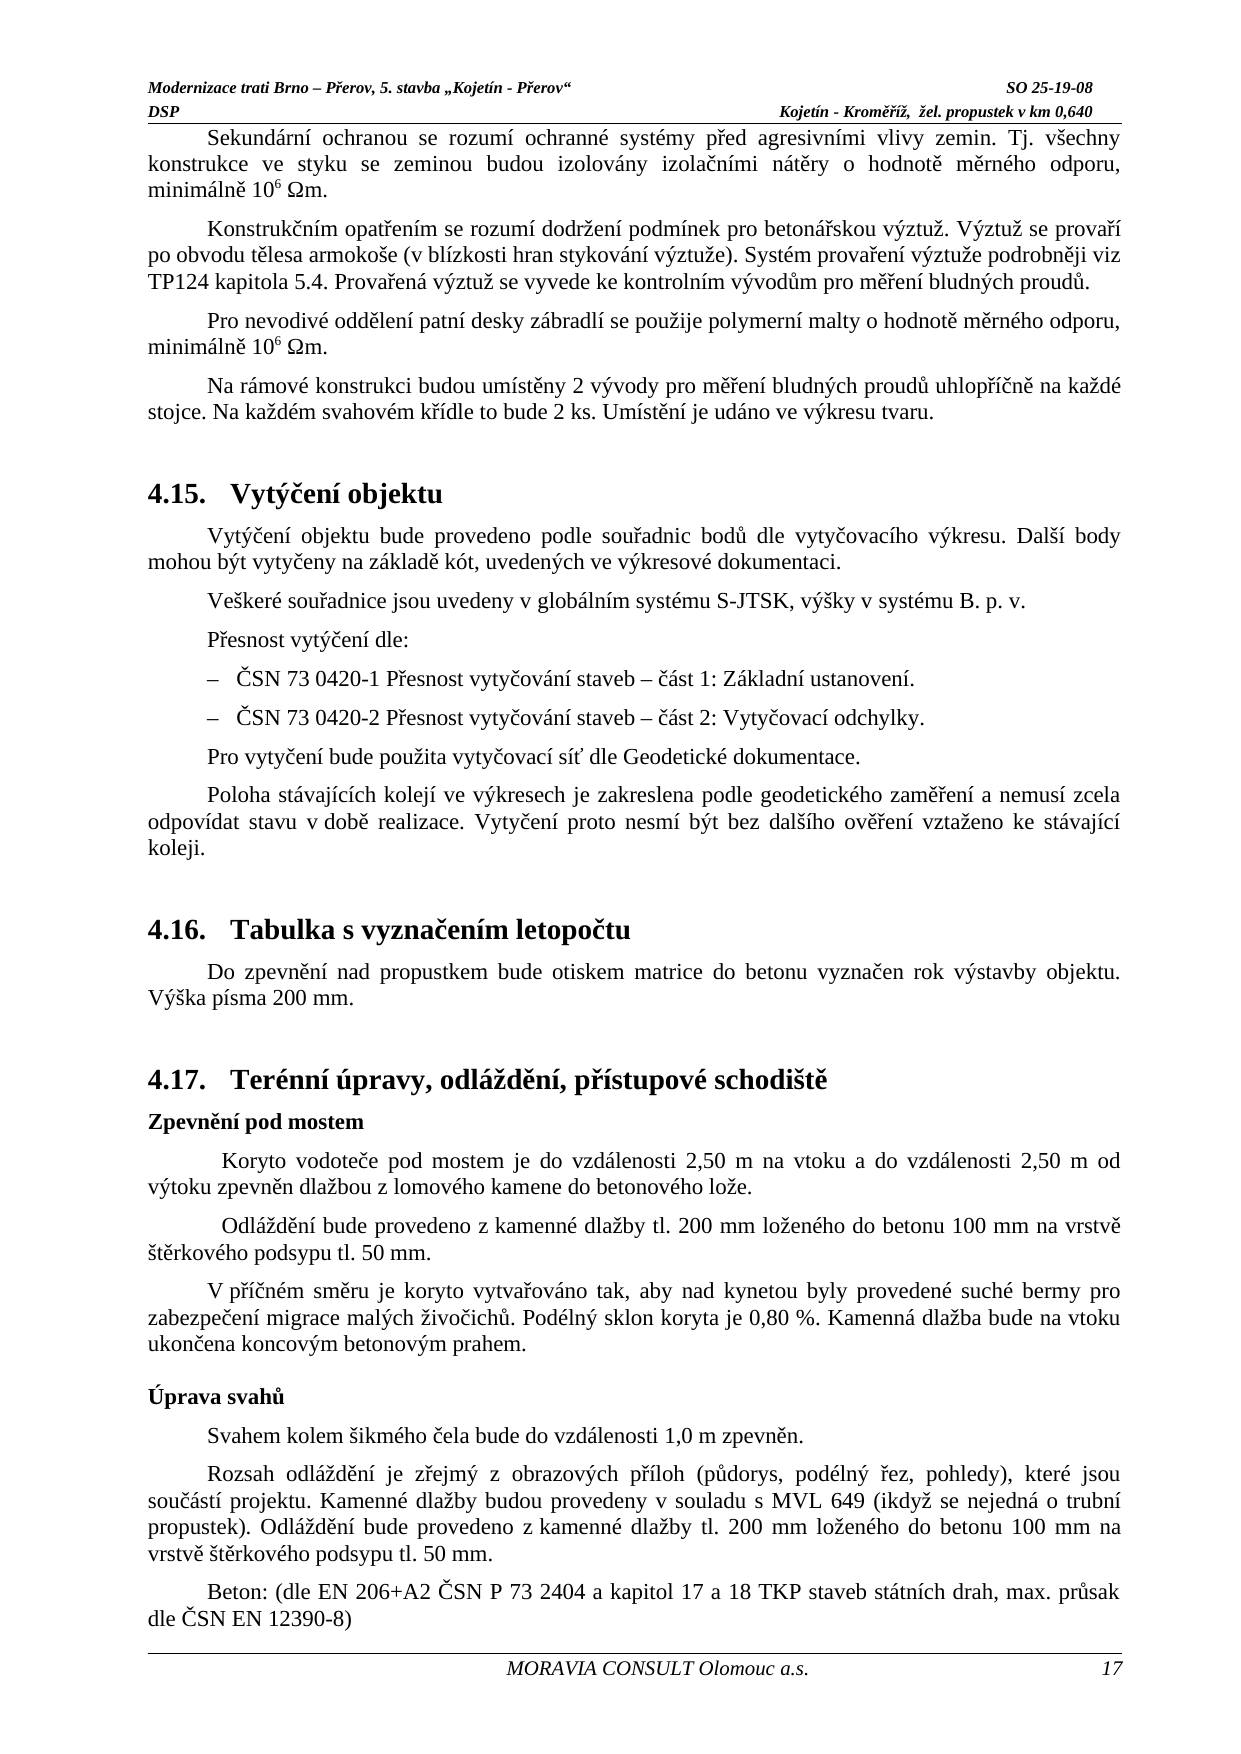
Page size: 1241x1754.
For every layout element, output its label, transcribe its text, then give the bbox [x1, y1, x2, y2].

text Koryto vodoteče pod mostem je do vzdálenosti 2,50 m na vtoku a do vzdálenosti 2,50 m od výtoku zpevněn dlažbou z lomového kamene do betonového lože. [148, 1147, 1122, 1200]
list ČSN 73 0420-1 Přesnost vytyčování staveb – část 1: Základní ustanovení. [207, 665, 1122, 691]
text Na rámové konstrukci budou umístěny 2 vývody pro měření bludných proudů uhlopříčně na každé stojce. Na každém svahovém křídle to bude 2 ks. Umístění je udáno ve výkresu tvaru. [148, 372, 1122, 425]
text Rozsah odláždění je zřejmý z obrazových příloh (půdorys, podélný řez, pohledy), které jsou součástí projektu. Kamenné dlažby budou provedeny v souladu s MVL 649 (ikdyž se nejedná o trubní propustek). Odláždění bude provedeno z kamenné dlažby tl. 200 mm loženého do betonu 100 mm na vrstvě štěrkového podsypu tl. 50 mm. [148, 1461, 1122, 1566]
text V příčném směru je koryto vytvařováno tak, aby nad kynetou byly provedené suché bermy pro zabezpečení migrace malých živočichů. Podélný sklon koryta je 0,80 %. Kamenná dlažba bude na vtoku ukončena koncovým betonovým prahem. [148, 1277, 1122, 1356]
text Úprava svahů [148, 1383, 1122, 1409]
list ČSN 73 0420-2 Přesnost vytyčování staveb – část 2: Vytyčovací odchylky. [207, 704, 1122, 730]
subtitle Terénní úpravy, odláždění, přístupové schodiště [148, 1062, 1122, 1096]
text Pro nevodivé oddělení patní desky zábradlí se použije polymerní malty o hodnotě měrného odporu, minimálně 106 Ωm. [148, 307, 1122, 359]
text Poloha stávajících kolejí ve výkresech je zakreslena podle geodetického zaměření a nemusí zcela odpovídat stavu v době realizace. Vytyčení proto nesmí být bez dalšího ověření vztaženo ke stávající koleji. [148, 782, 1122, 861]
text Pro vytyčení bude použita vytyčovací síť dle Geodetické dokumentace. [148, 743, 1122, 769]
text Sekundární ochranou se rozumí ochranné systémy před agresivními vlivy zemin. Tj. všechny konstrukce ve styku se zeminou budou izolovány izolačními nátěry o hodnotě měrného odporu, minimálně 106 Ωm. [148, 124, 1122, 203]
text Konstrukčním opatřením se rozumí dodržení podmínek pro betonářskou výztuž. Výztuž se provaří po obvodu tělesa armokoše (v blízkosti hran stykování výztuže). Systém provaření výztuže podrobněji viz TP124 kapitola 5.4. Provařená výztuž se vyvede ke kontrolním vývodům pro měření bludných proudů. [148, 215, 1122, 294]
text Veškeré souřadnice jsou uvedeny v globálním systému S-JTSK, výšky v systému B. p. v. [148, 587, 1122, 614]
text Vytýčení objektu bude provedeno podle souřadnic bodů dle vytyčovacího výkresu. Další body mohou být vytyčeny na základě kót, uvedených ve výkresové dokumentaci. [148, 522, 1122, 575]
subtitle Tabulka s vyznačením letopočtu [148, 912, 1122, 946]
text Do zpevnění nad propustkem bude otiskem matrice do betonu vyznačen rok výstavby objektu. Výška písma . [148, 958, 1122, 1011]
subtitle Vytýčení objektu [148, 476, 1122, 509]
text Odláždění bude provedeno z kamenné dlažby tl. 200 mm loženého do betonu 100 mm na vrstvě štěrkového podsypu tl. 50 mm. [148, 1212, 1122, 1265]
text Přesnost vytýčení dle: [148, 626, 1122, 652]
text Zpevnění pod mostem [148, 1108, 1122, 1134]
text Svahem kolem šikmého čela bude do vzdálenosti 1,0 m zpevněn. [148, 1422, 1122, 1448]
text Beton: (dle EN 206+A2 ČSN P 73 2404 a kapitol 17 a 18 TKP staveb státních drah, max. průsak dle ČSN EN 12390-8) [148, 1578, 1122, 1631]
